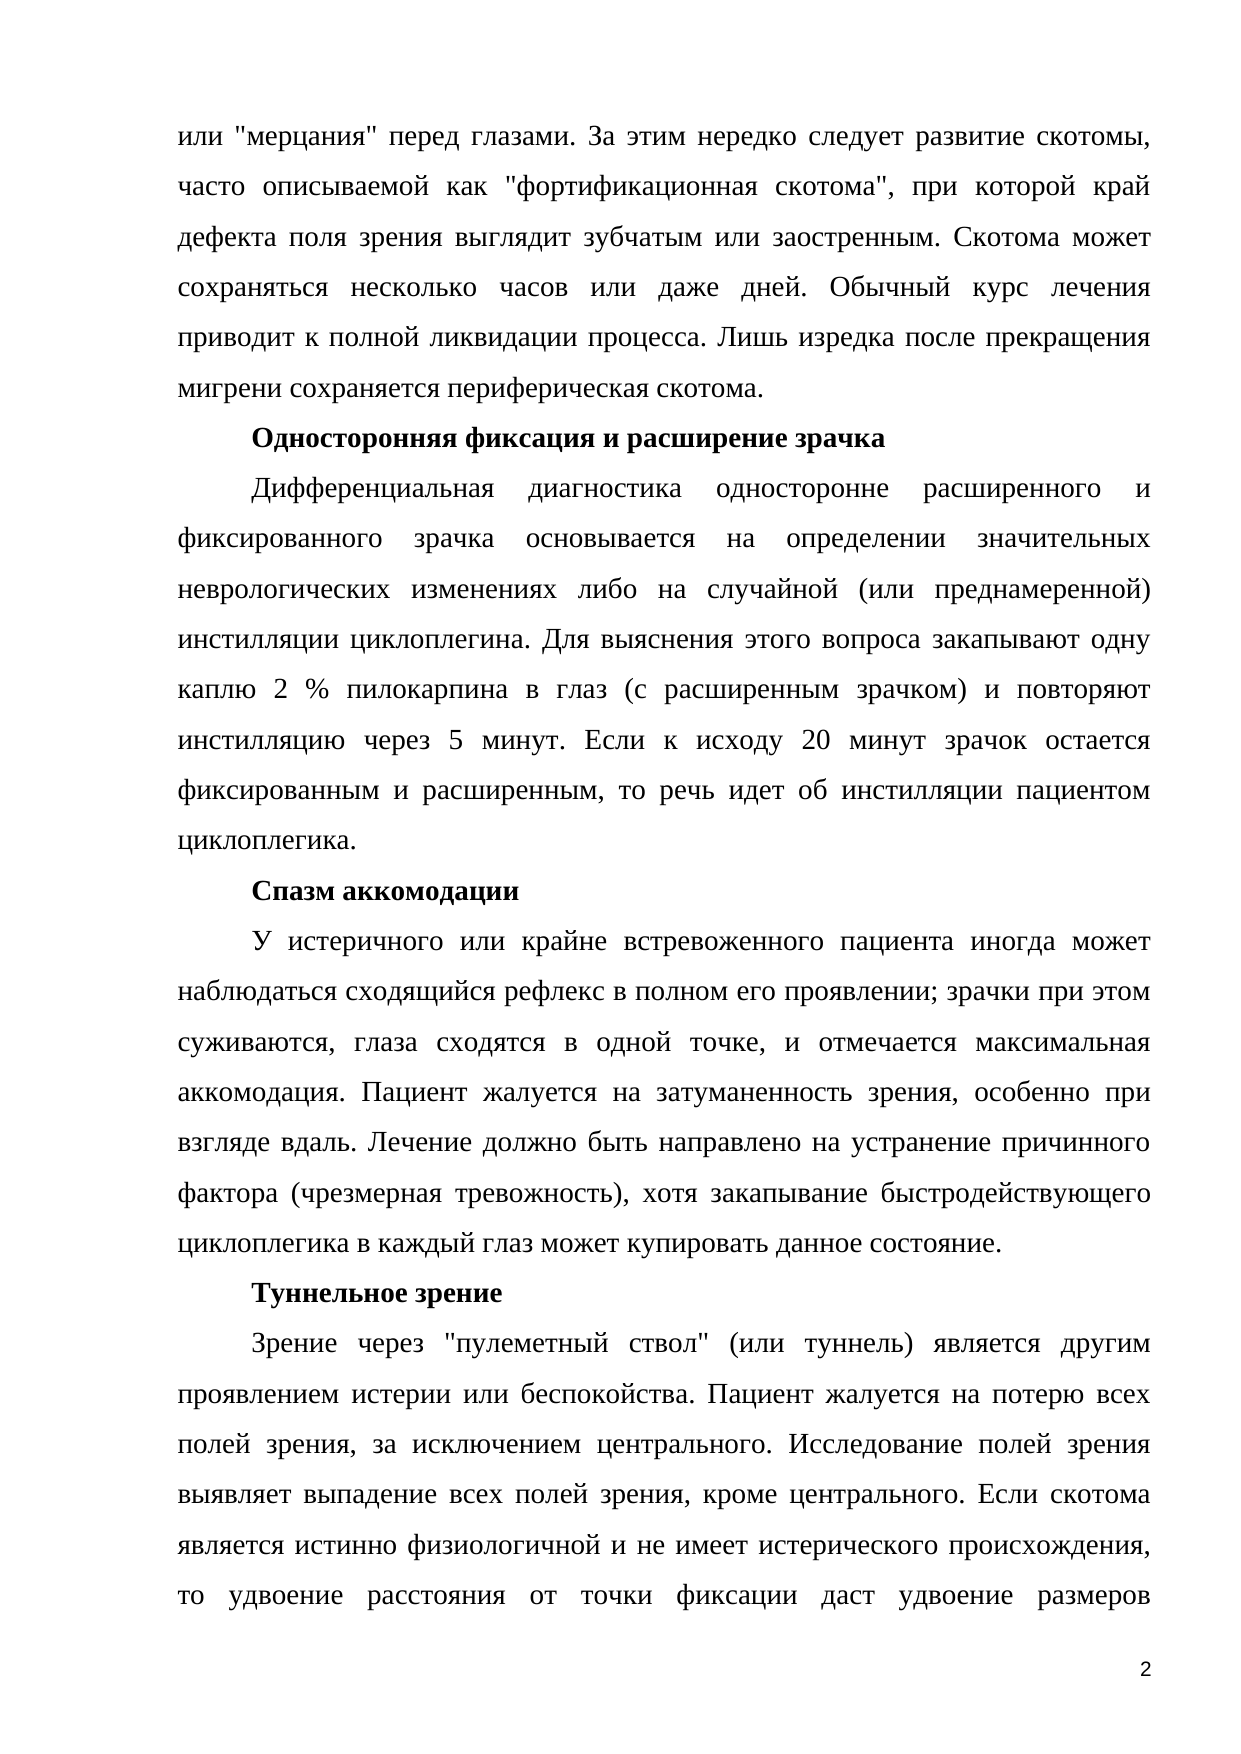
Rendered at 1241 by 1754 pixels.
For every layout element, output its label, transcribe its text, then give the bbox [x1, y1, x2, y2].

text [177, 1326, 1152, 1611]
text Односторонняя фиксация и расширение зрачка [177, 420, 1152, 453]
text Спазм аккомодации [177, 873, 1152, 906]
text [177, 118, 1152, 403]
text Туннельное зрение [177, 1275, 1152, 1309]
text У истеричного или крайне встревоженного пациента иногда может наблюдаться сходящийся рефлекс в полном его проявлении; зрачки при этом суживаются, глаза сходятся в одной точке, и отмечается максимальная аккомодация. Пациент жалуется на затуманенность зрения, особенно при взгляде вдаль. Лечение должно быть направлено на устранение причинного фактора (чрезмерная тревожность), хотя закапывание быстродействующего циклоплегика в каждый глаз может купировать данное состояние. [177, 923, 1152, 1258]
text Дифференциальная диагностика односторонне расширенного и фиксированного зрачка основывается на определении значительных неврологических изменениях либо на случайной (или преднамеренной) инстилляции циклоплегина. Для выяснения этого вопроса закапывают одну каплю 2 % пилокарпина в глаз (с расширенным зрачком) и повторяют инстилляцию через 5 минут. Если к исходу 20 минут зрачок остается фиксированным и расширенным, то речь идет об инстилляции пациентом циклоплегика. [177, 470, 1152, 856]
